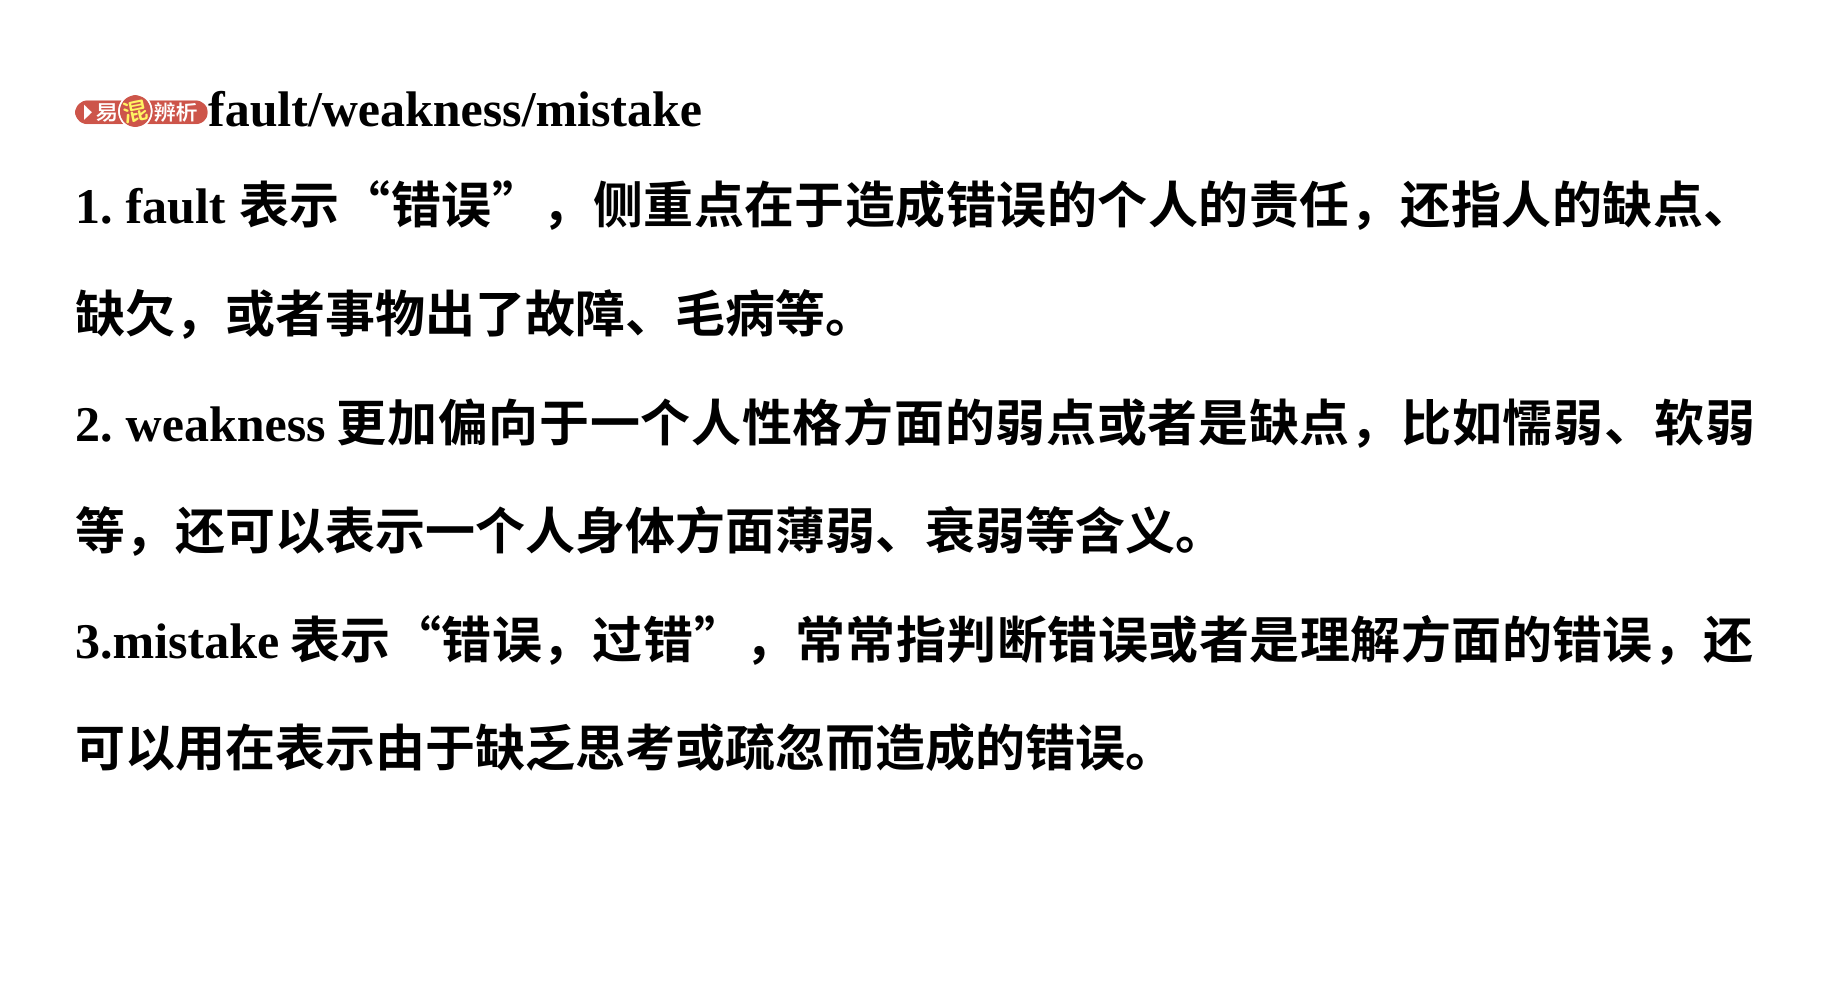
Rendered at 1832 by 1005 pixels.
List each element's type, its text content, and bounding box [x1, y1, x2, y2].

picture [75, 95, 208, 127]
text 2. weakness更加偏向于一个人性格方面的弱点或者是缺点，比如懦弱、软弱等，还可以表示一个人身体方面薄弱、衰弱等含义。 [75, 383, 1756, 564]
text 3.mistake表示“错误，过错”，常常指判断错误或者是理解方面的错误，还可以用在表示由于缺乏思考或疏忽而造成的错误。 [75, 600, 1756, 781]
text fault/weakness/mistake [75, 79, 1756, 137]
text 1. fault 表示“错误”，侧重点在于造成错误的个人的责任，还指人的缺点、缺欠，或者事物出了故障、毛病等。 [75, 166, 1756, 347]
